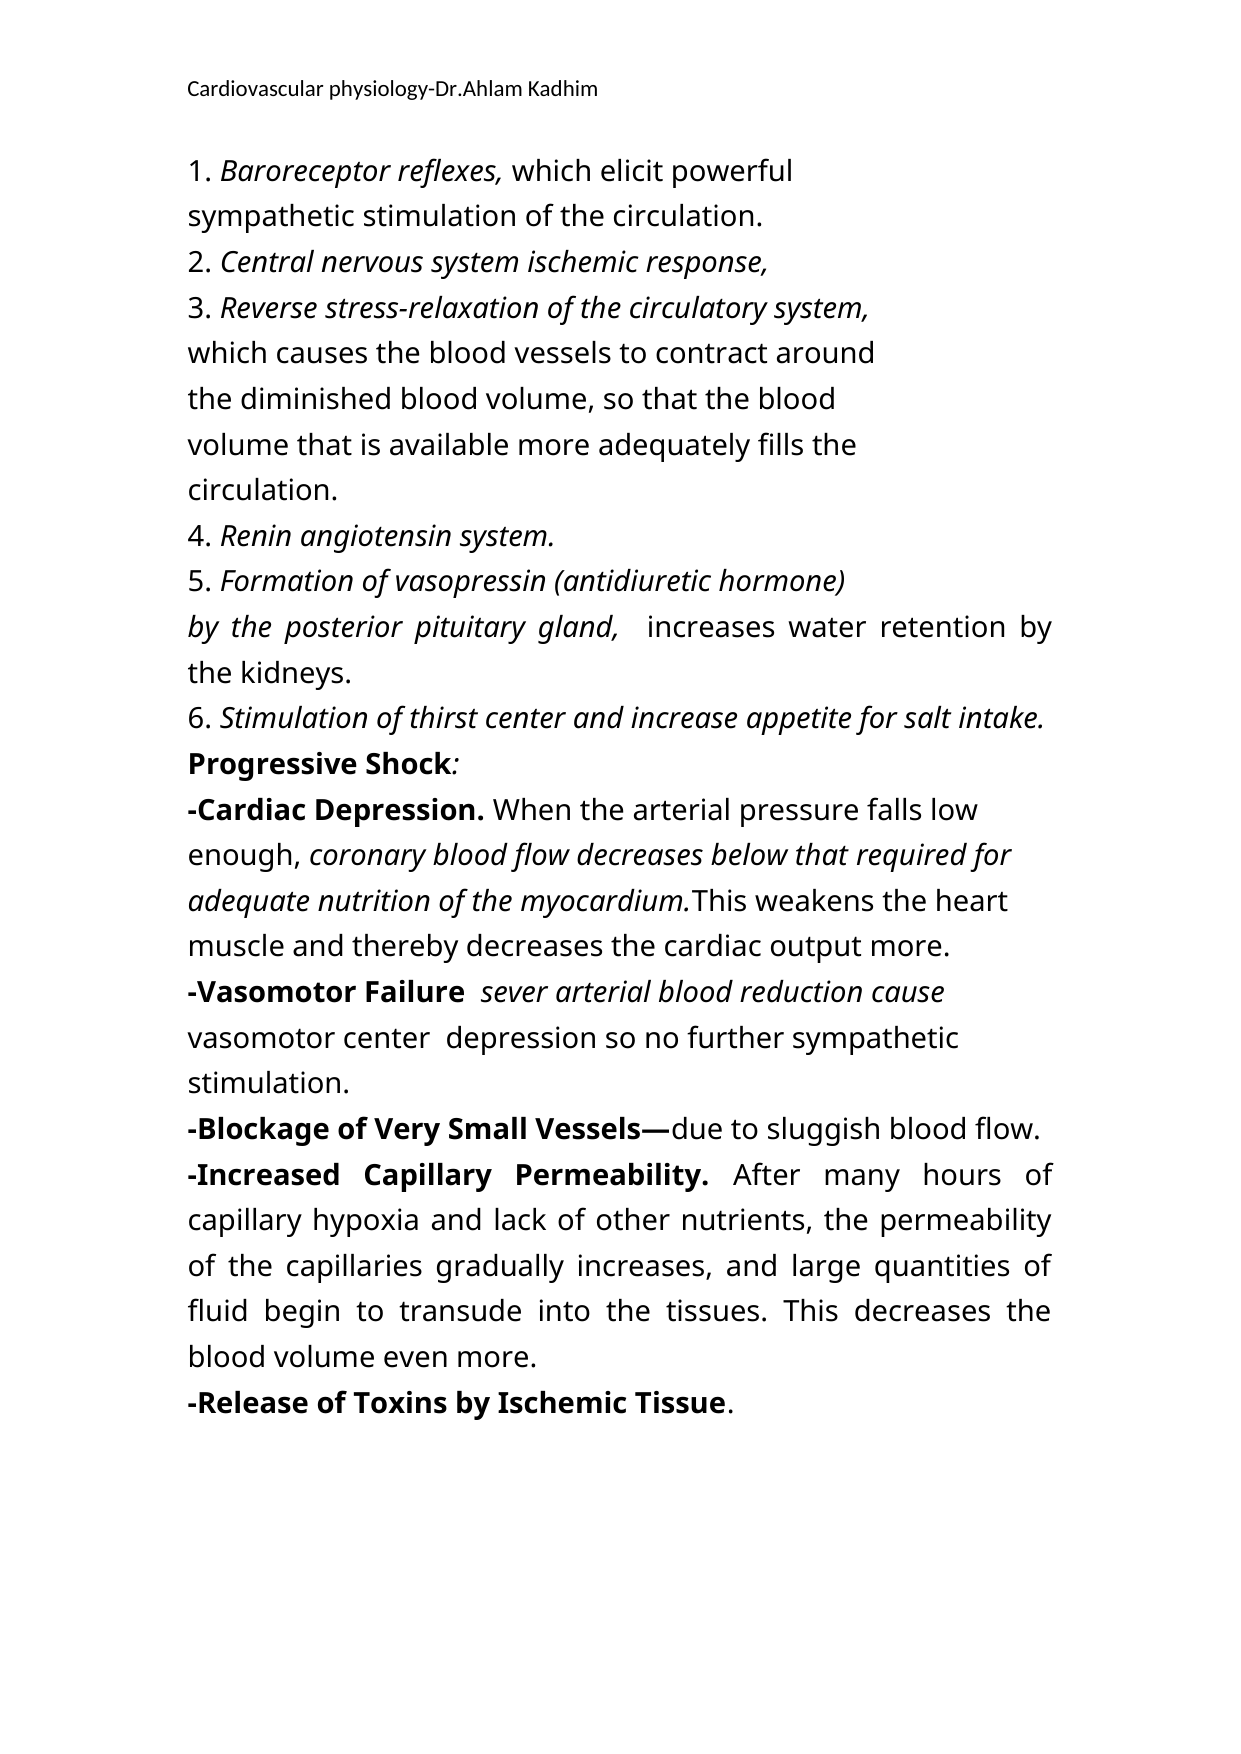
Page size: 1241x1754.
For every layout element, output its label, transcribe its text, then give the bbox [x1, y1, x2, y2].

text 2. Central nervous system ischemic response, [187, 241, 1053, 281]
text circulation. [187, 469, 1053, 509]
text -Blockage of Very Small Vessels—due to sluggish blood flow. [187, 1108, 1053, 1148]
text 4. Renin angiotensin system. [187, 515, 1053, 555]
text -Increased Capillary Permeability. After many hours of capillary hypoxia and lack of other nutrients, the permeability of the capillaries gradually increases, and large quantities of fluid begin to transude into the tissues. This decreases the blood volume even more. [187, 1154, 1053, 1376]
text -Cardiac Depression. When the arterial pressure falls low enough, coronary blood flow decreases below that required for adequate nutrition of the myocardium.This weakens the heart muscle and thereby decreases the cardiac output more. [187, 789, 1053, 965]
text Progressive Shock: [187, 743, 1053, 783]
text -Vasomotor Failure sever arterial blood reduction cause vasomotor center depression so no further sympathetic stimulation. [187, 971, 1053, 1102]
text 3. Reverse stress-relaxation of the circulatory system, [187, 287, 1053, 327]
text volume that is available more adequately fills the [187, 424, 1053, 463]
text sympathetic stimulation of the circulation. [187, 196, 1053, 235]
text 1. Baroreceptor reflexes, which elicit powerful [187, 150, 1053, 190]
text 5. Formation of vasopressin (antidiuretic hormone) [187, 561, 1053, 600]
text the diminished blood volume, so that the blood [187, 378, 1053, 418]
text 6. Stimulation of thirst center and increase appetite for salt intake. [187, 697, 1053, 737]
text which causes the blood vessels to contract around [187, 332, 1053, 372]
text -Release of Toxins by Ischemic Tissue. [187, 1382, 1053, 1422]
text by the posterior pituitary gland, increases water retention by the kidneys. [187, 606, 1053, 692]
